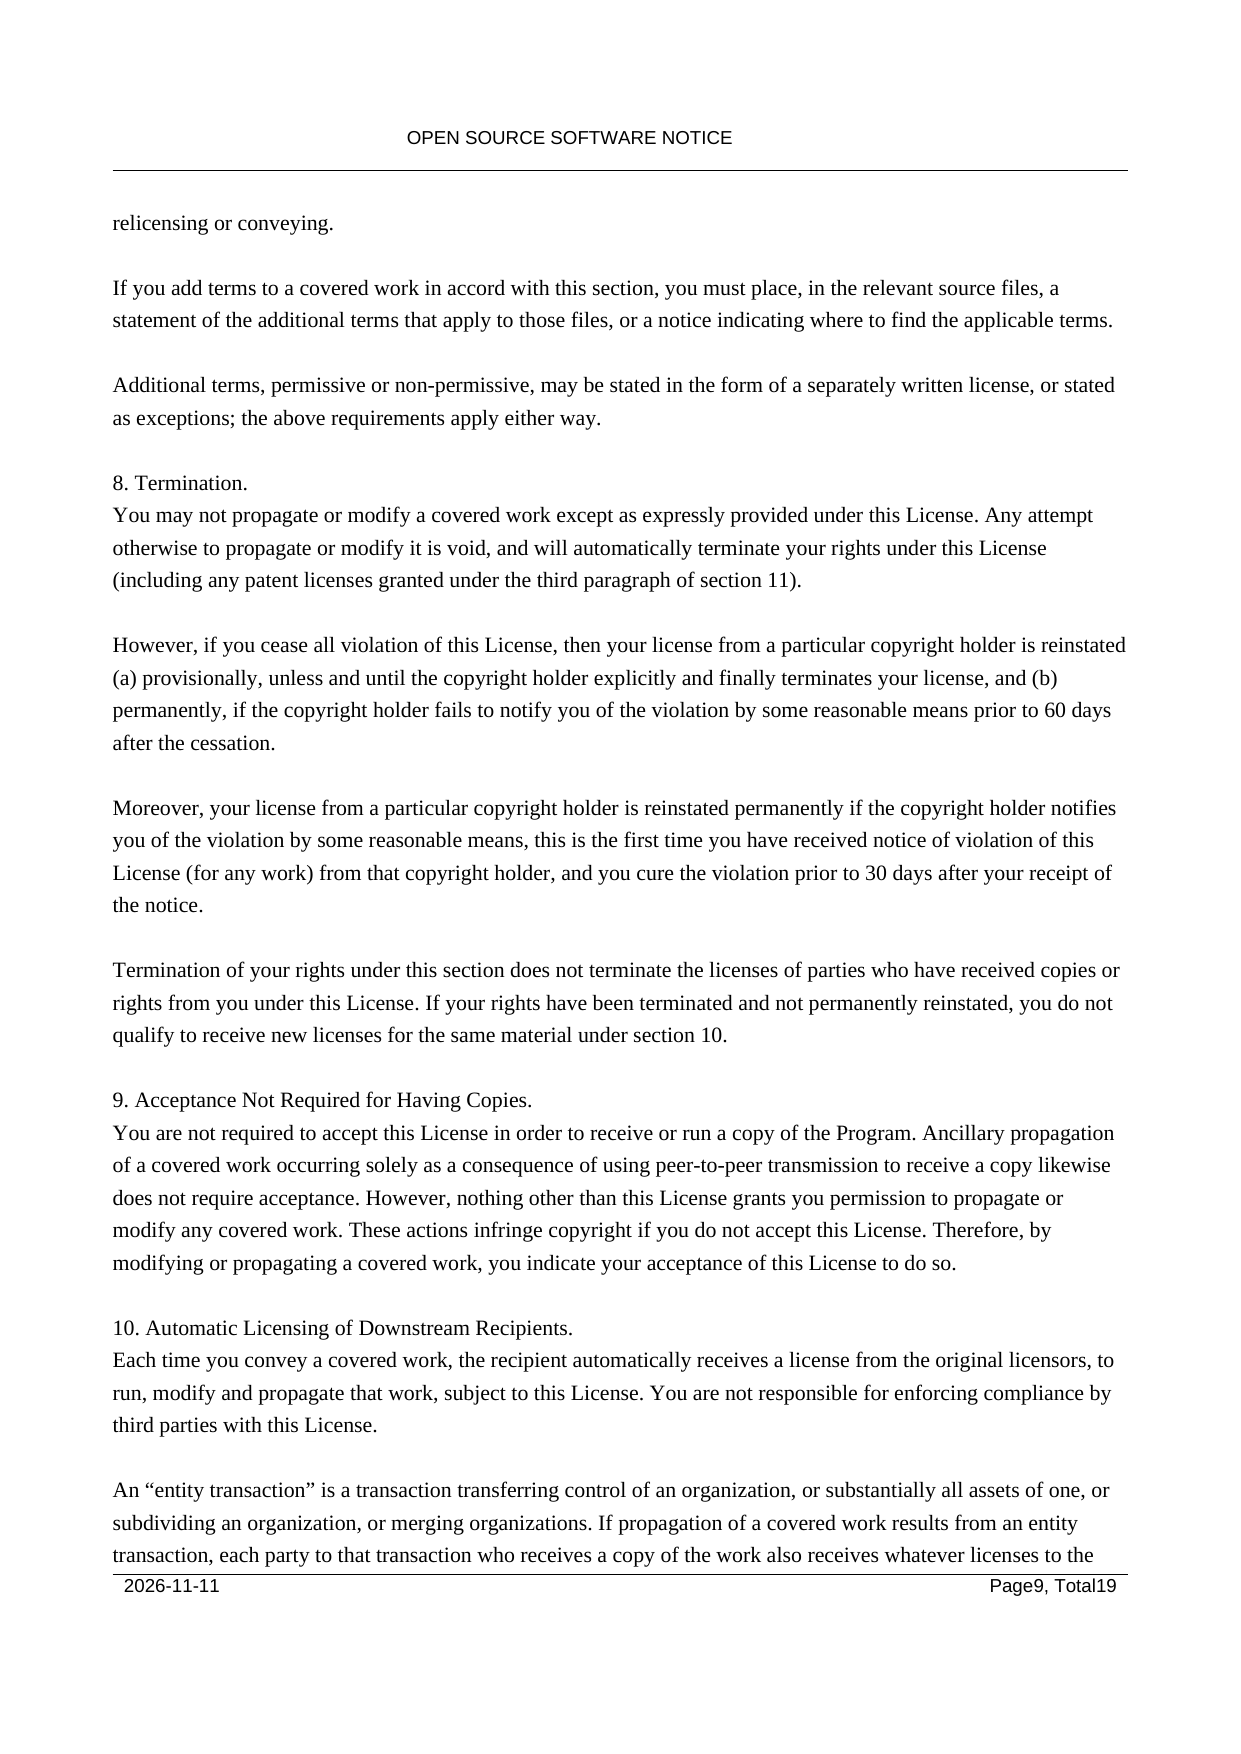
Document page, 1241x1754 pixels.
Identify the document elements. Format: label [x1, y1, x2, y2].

text [112, 206, 1128, 1571]
